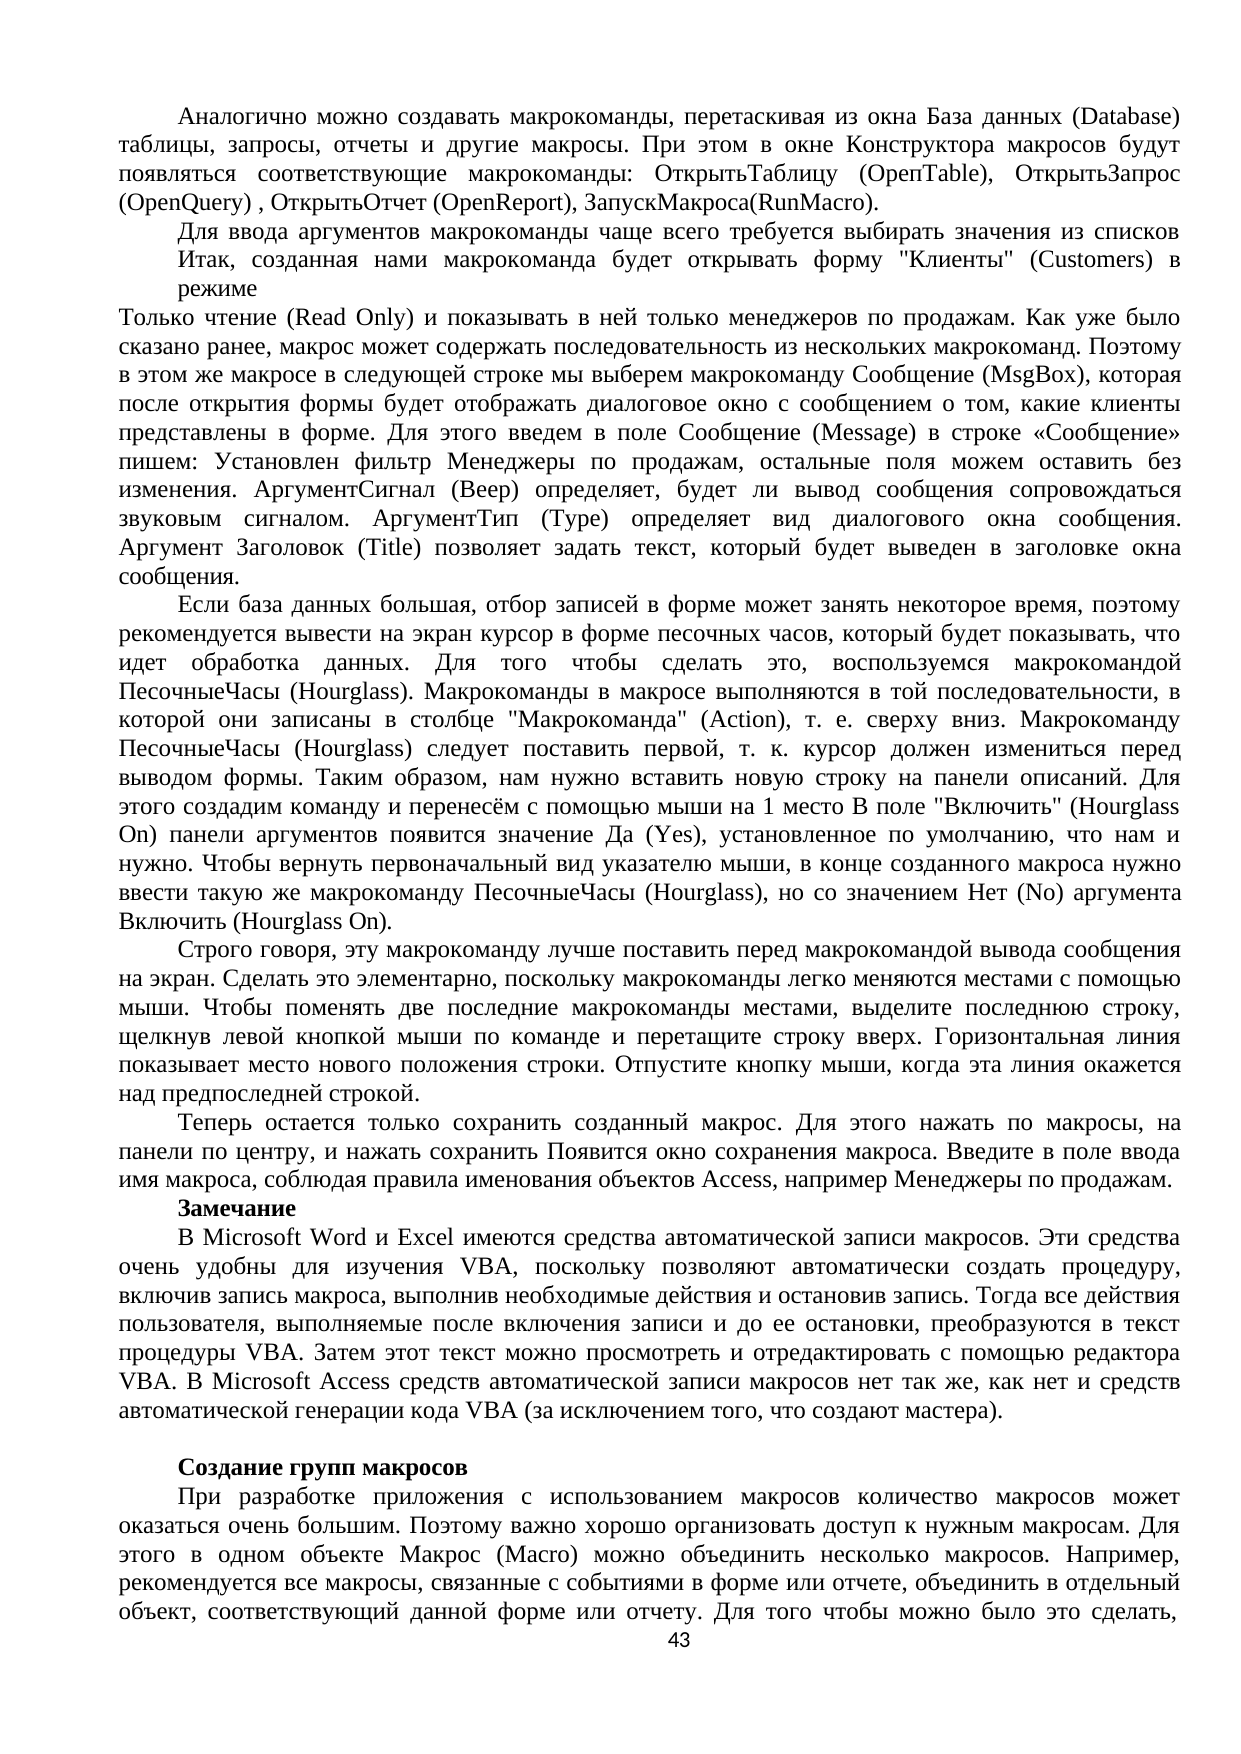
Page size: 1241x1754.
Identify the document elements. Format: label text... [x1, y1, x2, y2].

text Теперь остается только сохранить созданный макрос. Для этого нажать по макросы, на панели по центру, и нажать сохранить Появится окно сохранения макроса. Введите в поле ввода имя макроса, соблюдая правила именования объектов Access, например Менеджеры по продажам. [118, 1107, 1182, 1193]
text Для ввода аргументов макрокоманды чаще всего требуется выбирать значения из списков Итак, созданная нами макрокоманда будет открывать форму "Клиенты" (Customers) в режиме [177, 216, 1181, 302]
text Только чтение (Read Only) и показывать в ней только менеджеров по продажам. Как уже было сказано ранее, макрос может содержать последовательность из нескольких макрокоманд. Поэтому в этом же макросе в следующей строке мы выберем макрокоманду Сообщение (MsgBox), которая после открытия формы будет отображать диалоговое окно с сообщением о том, какие клиенты представлены в форме. Для этого введем в поле Сообщение (Message) в строке «Сообщение» пишем: Установлен фильтр Менеджеры по продажам, остальные поля можем оставить без изменения. АргументСигнал (Веер) определяет, будет ли вывод сообщения сопровождаться звуковым сигналом. АргументТип (Туре) определяет вид диалогового окна сообщения. Аргумент Заголовок (Title) позволяет задать текст, который будет выведен в заголовке окна сообщения. [118, 302, 1182, 589]
text Аналогично можно создавать макрокоманды, перетаскивая из окна База данных (Database) таблицы, запросы, отчеты и другие макросы. При этом в окне Конструктора макросов будут появляться соответствующие макрокоманды: ОткрытьТаблицу (ОрепТаblе), ОткрытьЗапрос (OpenQuery) , ОткрытьОтчет (OpenReport), ЗапускМакроса(RunMacro). [118, 101, 1181, 216]
subtitle Замечание [177, 1194, 1196, 1222]
text Если база данных большая, отбор записей в форме может занять некоторое время, поэтому рекомендуется вывести на экран курсор в форме песочных часов, который будет показывать, что идет обработка данных. Для того чтобы сделать это, воспользуемся макрокомандой ПесочныеЧасы (Hourglass). Макрокоманды в макросе выполняются в той последовательности, в которой они записаны в столбце "Макрокоманда" (Action), т. е. сверху вниз. Макрокоманду ПесочныеЧасы (Hourglass) следует поставить первой, т. к. курсор должен измениться перед выводом формы. Таким образом, нам нужно вставить новую строку на панели описаний. Для этого создадим команду и перенесём с помощью мыши на 1 место В поле "Включить" (Hourglass On) панели аргументов появится значение Да (Yes), установленное по умолчанию, что нам и нужно. Чтобы вернуть первоначальный вид указателю мыши, в конце созданного макроса нужно ввести такую же макрокоманду ПесочныеЧасы (Hourglass), но со значением Нет (No) аргумента Включить (Hourglass On). [118, 589, 1182, 934]
subtitle Создание групп макросов [177, 1453, 1196, 1481]
text В Microsoft Word и Excel имеются средства автоматической записи макросов. Эти средства очень удобны для изучения VBA, поскольку позволяют автоматически создать процедуру, включив запись макроса, выполнив необходимые действия и остановив запись. Тогда все действия пользователя, выполняемые после включения записи и до ее остановки, преобразуются в текст процедуры VBA. Затем этот текст можно просмотреть и отредактировать с помощью редактора VBA. В Microsoft Access средств автоматической записи макросов нет так же, как нет и средств автоматической генерации кода VBA (за исключением того, что создают мастера). [118, 1222, 1182, 1423]
text Строго говоря, эту макрокоманду лучше поставить перед макрокомандой вывода сообщения на экран. Сделать это элементарно, поскольку макрокоманды легко меняются местами с помощью мыши. Чтобы поменять две последние макрокоманды местами, выделите последнюю строку, щелкнув левой кнопкой мыши по команде и перетащите строку вверх. Горизонтальная линия показывает место нового положения строки. Отпустите кнопку мыши, когда эта линия окажется над предпоследней строкой. [118, 934, 1182, 1107]
text При разработке приложения с использованием макросов количество макросов может оказаться очень большим. Поэтому важно хорошо организовать доступ к нужным макросам. Для этого в одном объекте Макрос (Macro) можно объединить несколько макросов. Например, рекомендуется все макросы, связанные с событиями в форме или отчете, объединить в отдельный объект, соответствующий данной форме или отчету. Для того чтобы можно было это сделать, [118, 1481, 1181, 1625]
